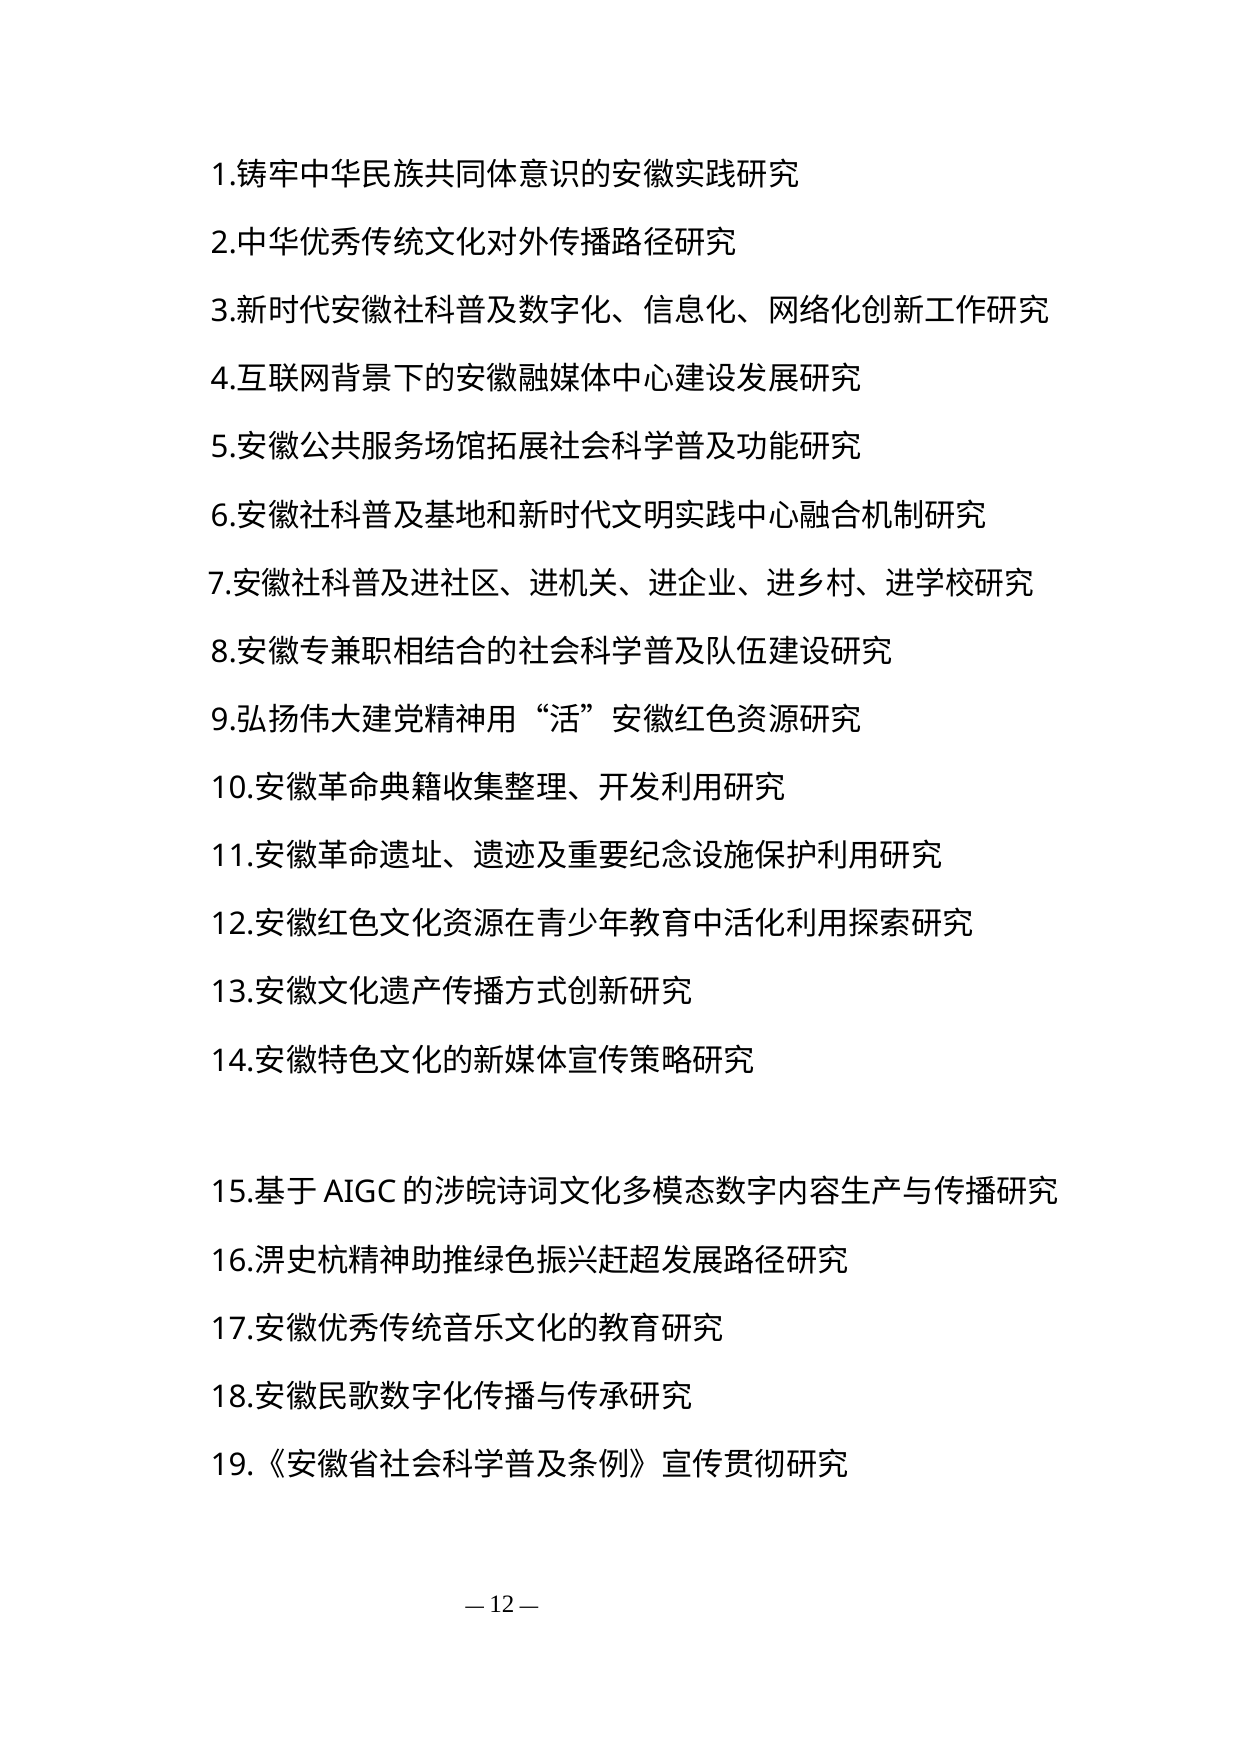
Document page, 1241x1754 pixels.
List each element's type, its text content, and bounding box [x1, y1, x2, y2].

text 12.安徽红色文化资源在青少年教育中活化利用探索研究 [148, 898, 1082, 944]
text 8.安徽专兼职相结合的社会科学普及队伍建设研究 [148, 626, 1082, 671]
text 19.《安徽省社会科学普及条例》宣传贯彻研究 [148, 1439, 1082, 1484]
text 5.安徽公共服务场馆拓展社会科学普及功能研究 [148, 422, 1082, 467]
text 7.安徽社科普及进社区、进机关、进企业、进乡村、进学校研究 [148, 558, 1082, 603]
text 10.安徽革命典籍收集整理、开发利用研究 [148, 762, 1082, 808]
text 18.安徽民歌数字化传播与传承研究 [148, 1371, 1082, 1416]
text 15.基于AIGC的涉皖诗词文化多模态数字内容生产与传播研究 [148, 1167, 1082, 1212]
text 17.安徽优秀传统音乐文化的教育研究 [148, 1303, 1082, 1348]
text 11.安徽革命遗址、遗迹及重要纪念设施保护利用研究 [148, 830, 1082, 876]
text 13.安徽文化遗产传播方式创新研究 [148, 967, 1082, 1012]
text 1.铸牢中华民族共同体意识的安徽实践研究 [148, 149, 1082, 194]
text 16.淠史杭精神助推绿色振兴赶超发展路径研究 [148, 1235, 1082, 1280]
text 3.新时代安徽社科普及数字化、信息化、网络化创新工作研究 [148, 285, 1082, 331]
text 9.弘扬伟大建党精神用“活”安徽红色资源研究 [148, 694, 1082, 739]
text 2.中华优秀传统文化对外传播路径研究 [148, 217, 1082, 263]
text 4.互联网背景下的安徽融媒体中心建设发展研究 [148, 353, 1082, 399]
text 14.安徽特色文化的新媒体宣传策略研究 [148, 1035, 1082, 1080]
text 6.安徽社科普及基地和新时代文明实践中心融合机制研究 [148, 490, 1082, 535]
